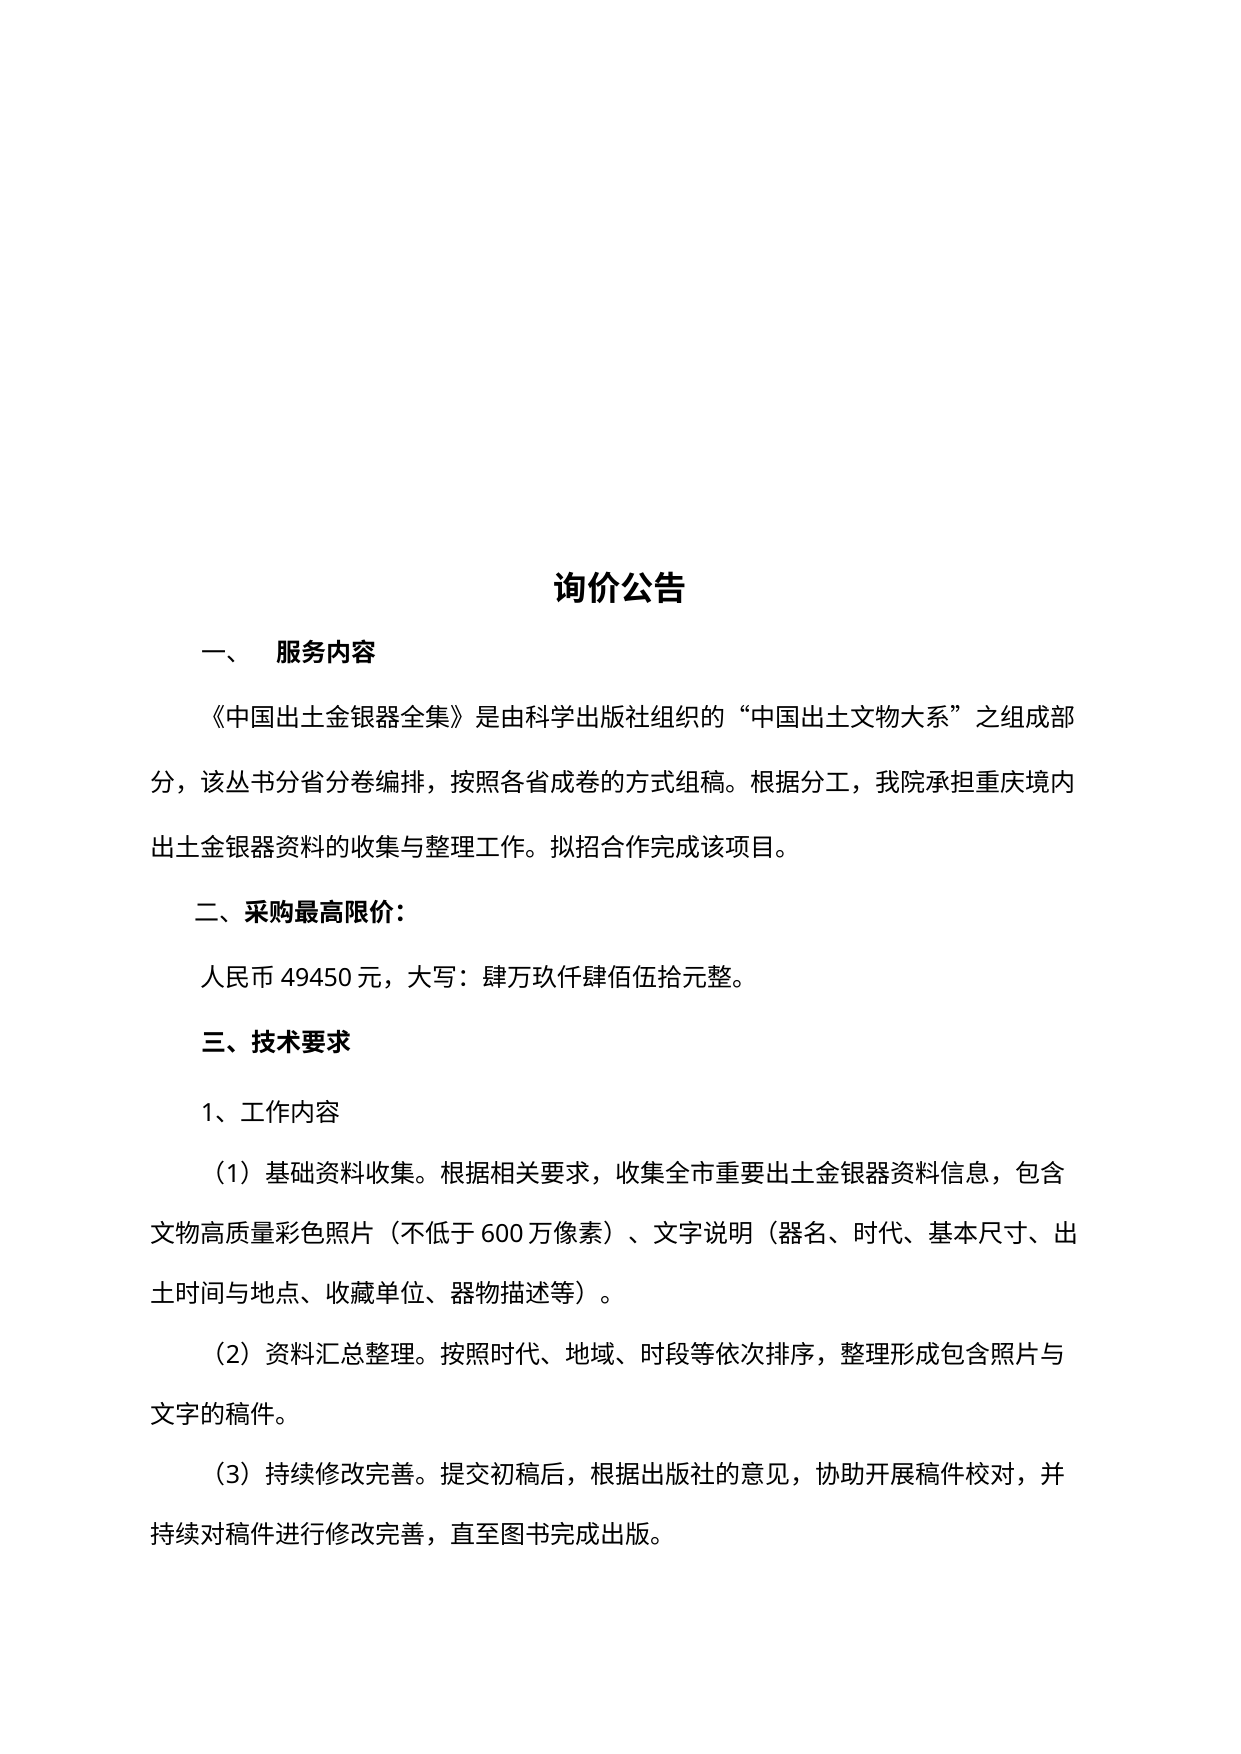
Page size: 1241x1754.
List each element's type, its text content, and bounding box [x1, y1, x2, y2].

text 人民币49450元，大写：肆万玖仟肆佰伍拾元整。 [151, 943, 1089, 1008]
text （1）基础资料收集。根据相关要求，收集全市重要出土金银器资料信息，包含文物高质量彩色照片（不低于600万像素）、文字说明（器名、时代、基本尺寸、出土时间与地点、收藏单位、器物描述等）。 [151, 1134, 1089, 1315]
list 《中国出土金银器全集》是由科学出版社组织的“中国出土文物大系”之组成部分，该丛书分省分卷编排，按照各省成卷的方式组稿。根据分工，我院承担重庆境内出土金银器资料的收集与整理工作。拟招合作完成该项目。 [151, 683, 1089, 878]
text 询价公告 [151, 553, 1089, 618]
list 二、采购最高限价： [151, 878, 1089, 943]
text 三、技术要求 [151, 1008, 1089, 1073]
list 服务内容 [201, 618, 1089, 683]
text 1、工作内容 [151, 1073, 1089, 1134]
text （2）资料汇总整理。按照时代、地域、时段等依次排序，整理形成包含照片与文字的稿件。 [151, 1315, 1089, 1435]
text （3）持续修改完善。提交初稿后，根据出版社的意见，协助开展稿件校对，并持续对稿件进行修改完善，直至图书完成出版。 [151, 1435, 1089, 1556]
